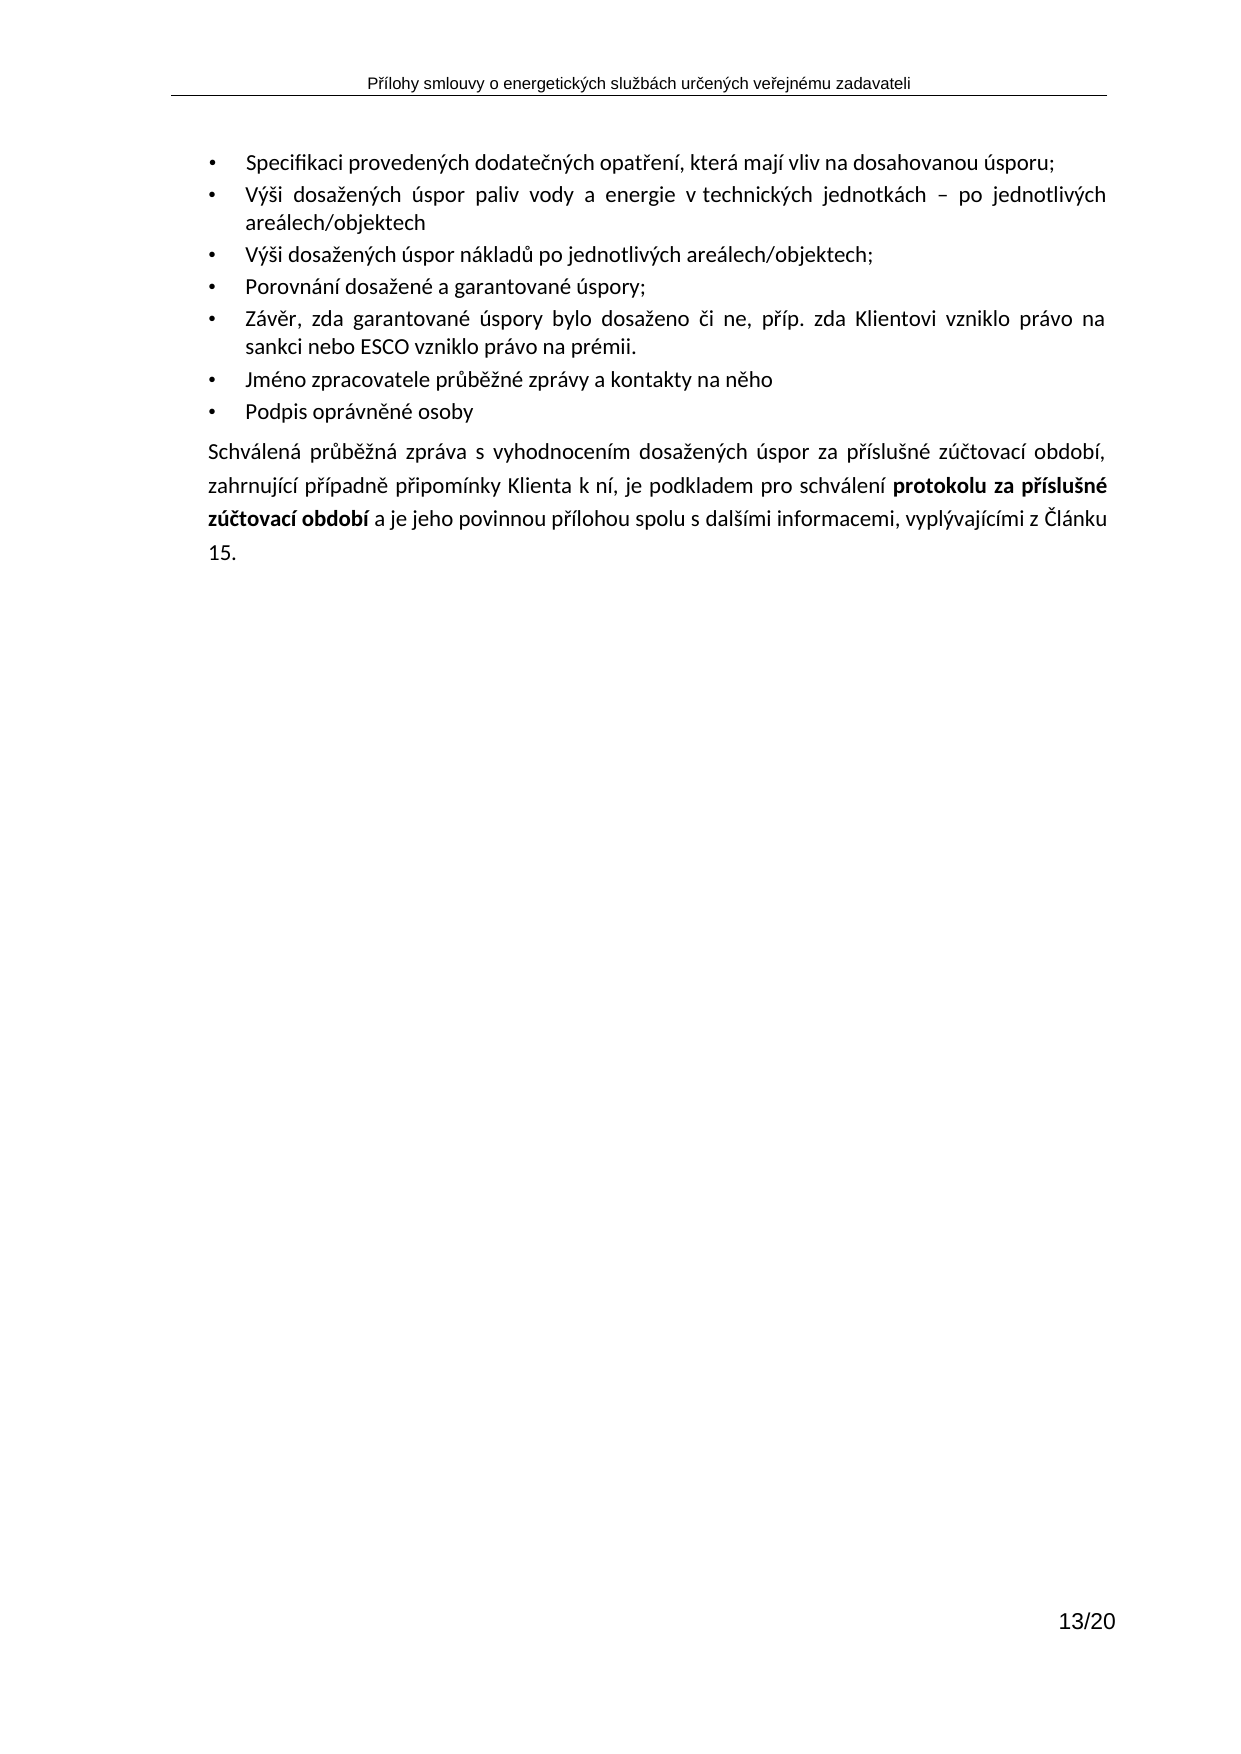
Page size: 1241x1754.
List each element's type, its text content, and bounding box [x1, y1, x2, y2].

list Specifikaci provedených dodatečných opatření, která mají vliv na dosahovanou úsporu; [208, 148, 1107, 176]
list Jméno zpracovatele průběžné zprávy a kontakty na něho [208, 365, 1107, 393]
list Porovnání dosažené a garantované úspory; [208, 272, 1107, 300]
list Závěr, zda garantované úspory bylo dosaženo či ne, příp. zda Klientovi vzniklo právo na sankci nebo ESCO vzniklo právo na prémii. [208, 304, 1107, 361]
text Schválená průběžná zpráva s vyhodnocením dosažených úspor za příslušné zúčtovací období, zahrnující případně připomínky Klienta k ní, je podkladem pro schválení protokolu za příslušné zúčtovací období a je jeho povinnou přílohou spolu s dalšími informacemi, vyplývajícími z Článku 15. [208, 437, 1107, 566]
list Výši dosažených úspor paliv vody a energie v technických jednotkách – po jednotlivých areálech/objektech [208, 180, 1107, 236]
list Podpis oprávněné osoby [208, 397, 1107, 425]
list Výši dosažených úspor nákladů po jednotlivých areálech/objektech; [208, 240, 1107, 268]
